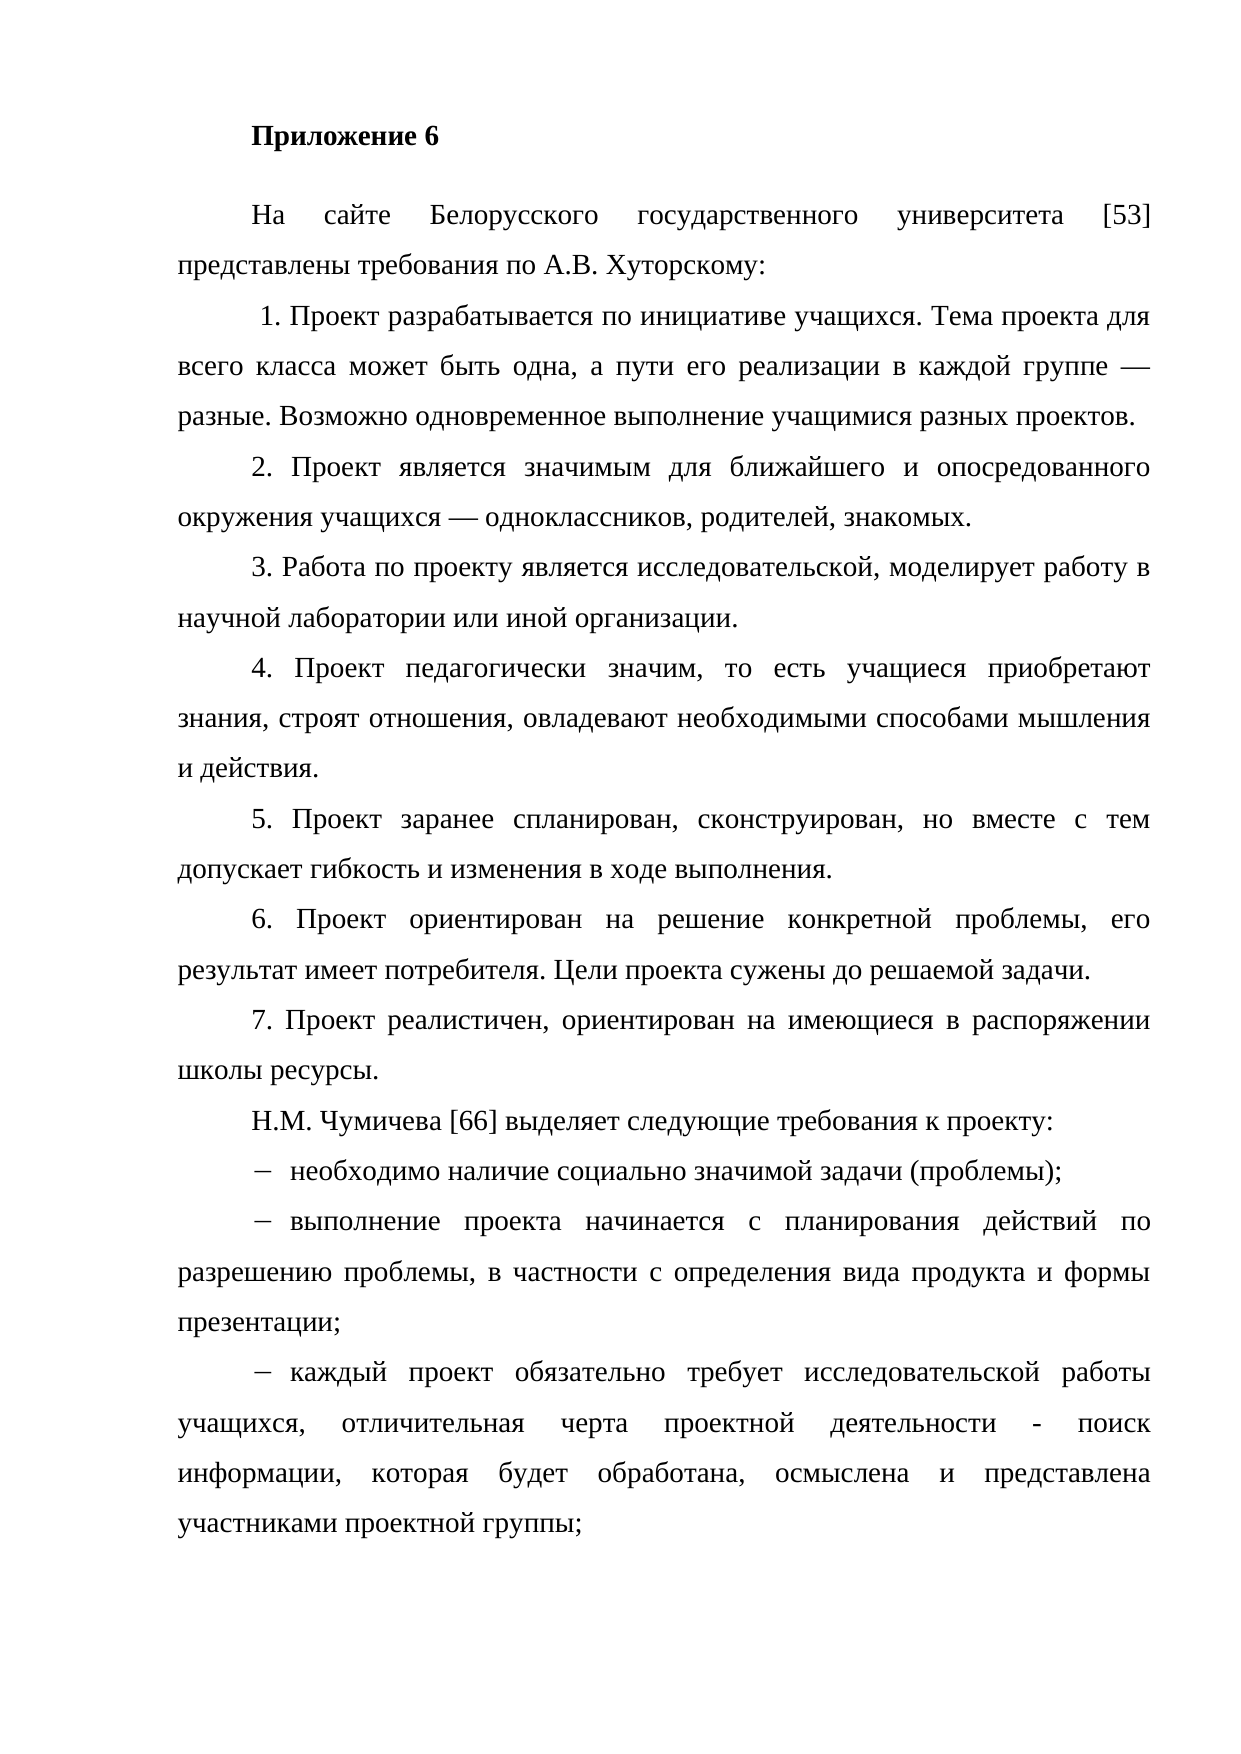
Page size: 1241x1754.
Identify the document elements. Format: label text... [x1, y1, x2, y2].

list выполнение проекта начинается с планирования действий по разрешению проблемы, в частности с определения вида продукта и формы презентации; [177, 1203, 1152, 1338]
text 7. Проект реалистичен, ориентирован на имеющиеся в распоряжении школы ресурсы. [177, 1002, 1152, 1086]
subtitle Приложение 6 [177, 118, 1152, 152]
text 1. Проект разрабатывается по инициативе учащихся. Тема проекта для всего класса может быть одна, а пути его реализации в каждой группе — разные. Возможно одновременное выполнение учащимися разных проектов. [177, 298, 1152, 432]
text 4. Проект педагогически значим, то есть учащиеся приобретают знания, строят отношения, овладевают необходимыми способами мышления и действия. [177, 650, 1152, 784]
text На сайте Белорусского государственного университета [53] представлены требования по А.В. Хуторскому: [177, 197, 1152, 281]
text Н.М. Чумичева [66] выделяет следующие требования к проекту: [177, 1103, 1152, 1136]
list каждый проект обязательно требует исследовательской работы учащихся, отличительная черта проектной деятельности - поиск информации, которая будет обработана, осмыслена и представлена участниками проектной группы; [177, 1354, 1152, 1539]
text 6. Проект ориентирован на решение конкретной проблемы, его результат имеет потребителя. Цели проекта сужены до решаемой задачи. [177, 902, 1152, 985]
text 3. Работа по проекту является исследовательской, моделирует работу в научной лаборатории или иной организации. [177, 549, 1152, 633]
list необходимо наличие социально значимой задачи (проблемы); [177, 1153, 1152, 1187]
text 5. Проект заранее спланирован, сконструирован, но вместе с тем допускает гибкость и изменения в ходе выполнения. [177, 801, 1152, 885]
text 2. Проект является значимым для ближайшего и опосредованного окружения учащихся — одноклассников, родителей, знакомых. [177, 449, 1152, 533]
